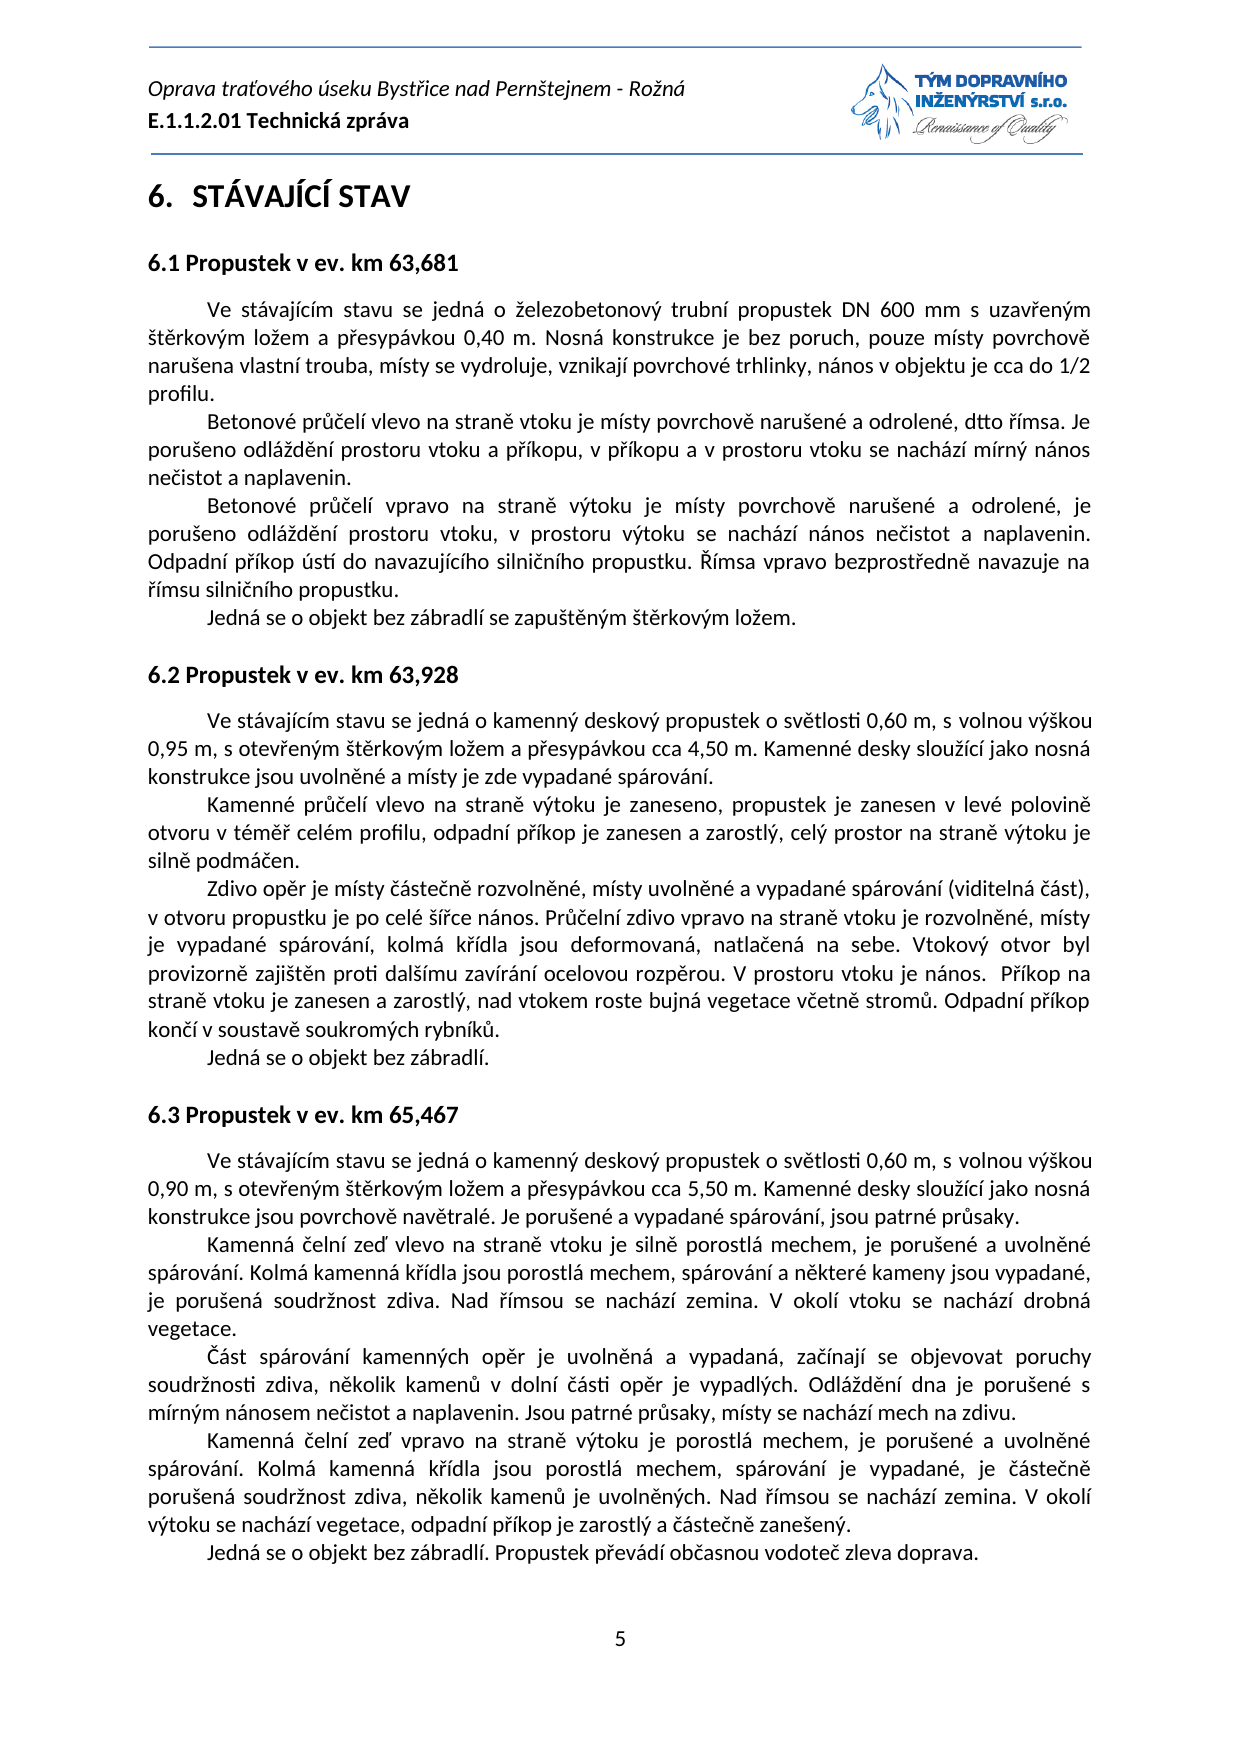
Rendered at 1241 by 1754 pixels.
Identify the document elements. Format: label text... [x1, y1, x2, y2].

subtitle 6.1 Propustek v ev. km 63,681 [148, 247, 1092, 278]
text Jedná se o objekt bez zábradlí. Propustek převádí občasnou vodoteč zleva doprava. [148, 1538, 1092, 1567]
text Jedná se o objekt bez zábradlí. [148, 1043, 1092, 1071]
subtitle 6.3 Propustek v ev. km 65,467 [148, 1099, 1092, 1129]
text Betonové průčelí vlevo na straně vtoku je místy povrchově narušené a odrolené, dtto římsa. Je porušeno odláždění prostoru vtoku a příkopu, v příkopu a v prostoru vtoku se nachází mírný nános nečistot a naplavenin. [148, 407, 1092, 491]
text Zdivo opěr je místy částečně rozvolněné, místy uvolněné a vypadané spárování (viditelná část), v otvoru propustku je po celé šířce nános. Průčelní zdivo vpravo na straně vtoku je rozvolněné, místy je vypadané spárování, kolmá křídla jsou deformovaná, natlačená na sebe. Vtokový otvor byl provizorně zajištěn proti dalšímu zavírání ocelovou rozpěrou. V prostoru vtoku je nános. Příkop na straně vtoku je zanesen a zarostlý, nad vtokem roste bujná vegetace včetně stromů. Odpadní příkop končí v soustavě soukromých rybníků. [148, 874, 1092, 1043]
text Ve stávajícím stavu se jedná o kamenný deskový propustek o světlosti 0,60 m, s volnou výškou 0,95 m, s otevřeným štěrkovým ložem a přesypávkou cca 4,50 m. Kamenné desky sloužící jako nosná konstrukce jsou uvolněné a místy je zde vypadané spárování. [148, 706, 1092, 791]
text Betonové průčelí vpravo na straně výtoku je místy povrchově narušené a odrolené, je porušeno odláždění prostoru vtoku, v prostoru výtoku se nachází nános nečistot a naplavenin. Odpadní příkop ústí do navazujícího silničního propustku. Římsa vpravo bezprostředně navazuje na římsu silničního propustku. [148, 491, 1092, 603]
text Část spárování kamenných opěr je uvolněná a vypadaná, začínají se objevovat poruchy soudržnosti zdiva, několik kamenů v dolní části opěr je vypadlých. Odláždění dna je porušené s mírným nánosem nečistot a naplavenin. Jsou patrné průsaky, místy se nachází mech na zdivu. [148, 1342, 1092, 1426]
subtitle STÁVAJÍCÍ STAV [148, 175, 1092, 216]
text Kamenná čelní zeď vpravo na straně výtoku je porostlá mechem, je porušené a uvolněné spárování. Kolmá kamenná křídla jsou porostlá mechem, spárování je vypadané, je částečně porušená soudržnost zdiva, několik kamenů je uvolněných. Nad římsou se nachází zemina. V okolí výtoku se nachází vegetace, odpadní příkop je zarostlý a částečně zanešený. [148, 1426, 1092, 1538]
subtitle 6.2 Propustek v ev. km 63,928 [148, 659, 1092, 689]
text Kamenná čelní zeď vlevo na straně vtoku je silně porostlá mechem, je porušené a uvolněné spárování. Kolmá kamenná křídla jsou porostlá mechem, spárování a některé kameny jsou vypadané, je porušená soudržnost zdiva. Nad římsou se nachází zemina. V okolí vtoku se nachází drobná vegetace. [148, 1230, 1092, 1342]
text Jedná se o objekt bez zábradlí se zapuštěným štěrkovým ložem. [148, 603, 1092, 631]
text Ve stávajícím stavu se jedná o železobetonový trubní propustek DN 600 mm s uzavřeným štěrkovým ložem a přesypávkou 0,40 m. Nosná konstrukce je bez poruch, pouze místy povrchově narušena vlastní trouba, místy se vydroluje, vznikají povrchové trhlinky, nános v objektu je cca do 1/2 profilu. [148, 295, 1092, 407]
text Kamenné průčelí vlevo na straně výtoku je zaneseno, propustek je zanesen v levé polovině otvoru v téměř celém profilu, odpadní příkop je zanesen a zarostlý, celý prostor na straně výtoku je silně podmáčen. [148, 791, 1092, 874]
text Ve stávajícím stavu se jedná o kamenný deskový propustek o světlosti 0,60 m, s volnou výškou 0,90 m, s otevřeným štěrkovým ložem a přesypávkou cca 5,50 m. Kamenné desky sloužící jako nosná konstrukce jsou povrchově navětralé. Je porušené a vypadané spárování, jsou patrné průsaky. [148, 1146, 1092, 1230]
